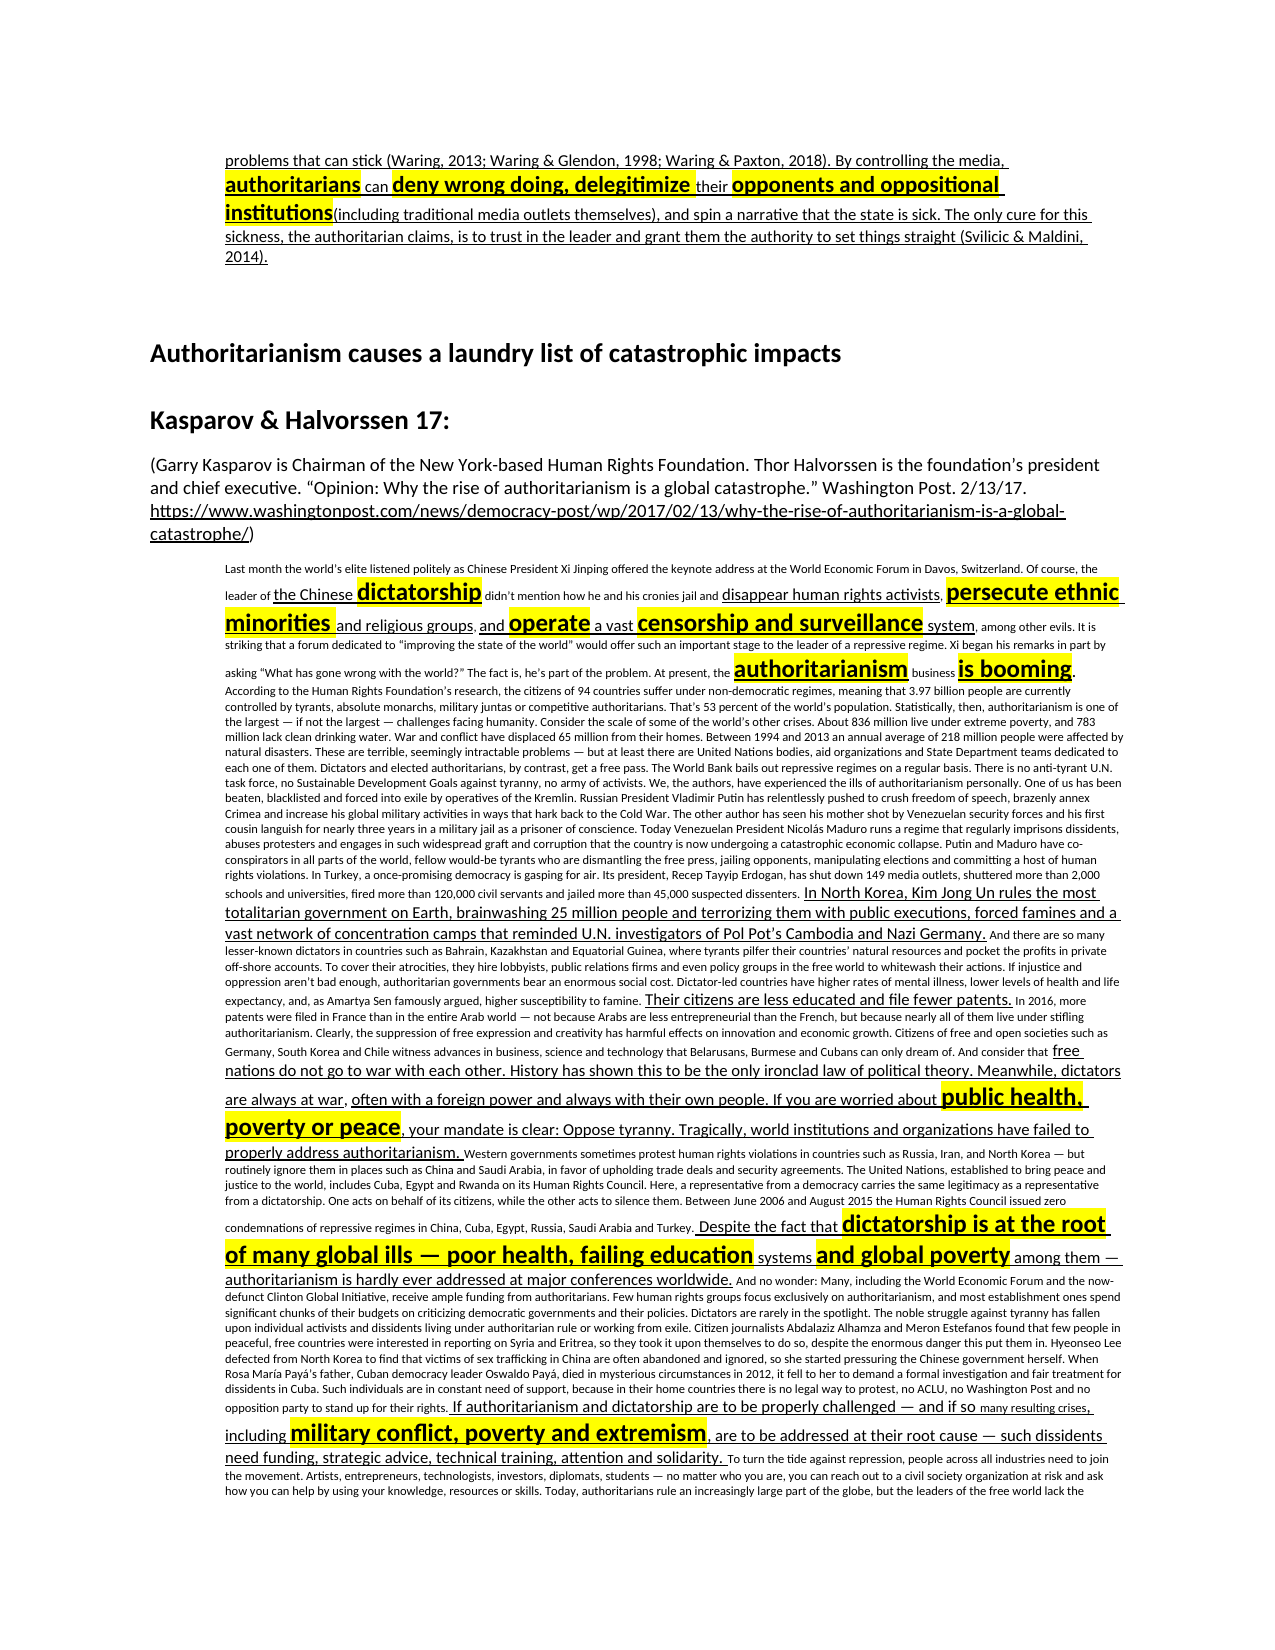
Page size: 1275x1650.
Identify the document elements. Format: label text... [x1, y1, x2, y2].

subtitle Authoritarianism causes a laundry list of catastrophic impacts [150, 337, 1125, 370]
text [225, 150, 1125, 267]
text (Garry Kasparov is Chairman of the New York-based Human Rights Foundation. Thor Halvorssen is the foundation’s president and chief executive. “Opinion: Why the rise of authoritarianism is a global catastrophe.” Washington Post. 2/13/17. https://www.washingtonpost.com/news/democracy-post/wp/2017/02/13/why-the-rise-of-authoritarianism-is-a-global-catastrophe/) [150, 453, 1125, 544]
text Kasparov & Halvorssen 17: [150, 403, 1125, 436]
